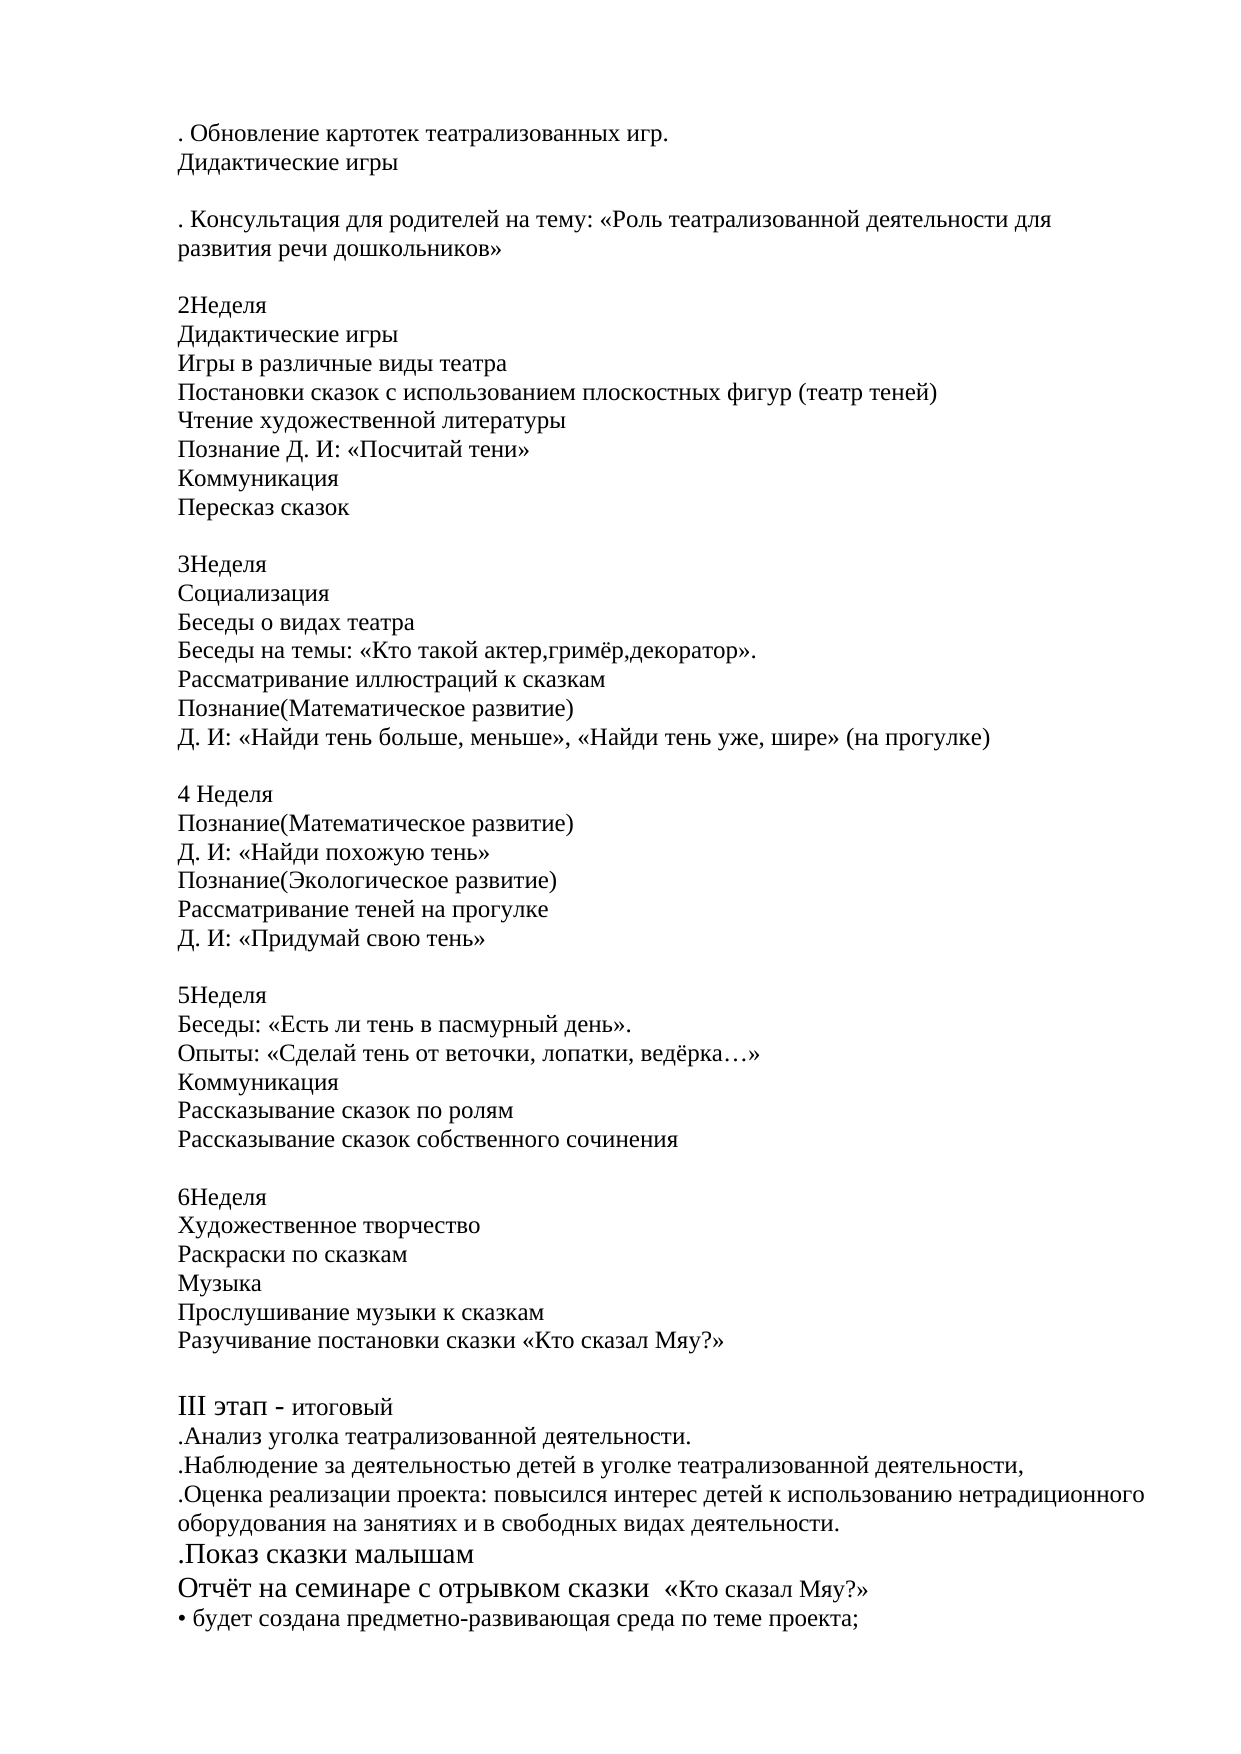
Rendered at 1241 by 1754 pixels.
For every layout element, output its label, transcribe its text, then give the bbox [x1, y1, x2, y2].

text . Консультация для родителей на тему: «Роль театрализованной деятельности для развития речи дошкольников» [177, 204, 1152, 262]
text 4 Неделя [177, 779, 1152, 808]
text Музыка [177, 1268, 1152, 1297]
text Социализация [177, 578, 1152, 607]
text Дидактические игры [177, 147, 1152, 176]
text Беседы: «Есть ли тень в пасмурный день». [177, 1009, 1152, 1038]
text Д. И: «Найди похожую тень» [177, 837, 1152, 866]
text Д. И: «Придумай свою тень» [177, 923, 1152, 952]
text Рассказывание сказок собственного сочинения [177, 1124, 1152, 1153]
text .Показ сказки малышам [177, 1536, 1152, 1570]
text Дидактические игры [177, 319, 1152, 348]
text .Анализ уголка театрализованной деятельности. [177, 1421, 1152, 1450]
text Раскраски по сказкам [177, 1239, 1152, 1268]
text Отчёт на семинаре с отрывком сказки «Кто сказал Мяу?» [177, 1570, 1152, 1603]
text Рассматривание иллюстраций к сказкам [177, 664, 1152, 693]
text Беседы о видах театра [177, 607, 1152, 636]
text • будет создана предметно-развивающая среда по теме проекта; [177, 1603, 1152, 1632]
text Д. И: «Найди тень больше, меньше», «Найди тень уже, шире» (на прогулке) [177, 722, 1152, 751]
text .Наблюдение за деятельностью детей в уголке театрализованной деятельности, [177, 1450, 1152, 1479]
text Беседы на темы: «Кто такой актер,гримёр,декоратор». [177, 636, 1152, 664]
text 3Неделя [177, 549, 1152, 578]
text Познание(Математическое развитие) [177, 693, 1152, 722]
text Коммуникация [177, 463, 1152, 492]
text Постановки сказок с использованием плоскостных фигур (театр теней) [177, 377, 1152, 406]
text Чтение художественной литературы [177, 406, 1152, 434]
text 2Неделя [177, 291, 1152, 319]
text Прослушивание музыки к сказкам [177, 1297, 1152, 1326]
text Познание(Математическое развитие) [177, 808, 1152, 837]
text Разучивание постановки сказки «Кто сказал Мяу?» [177, 1326, 1152, 1354]
text 5Неделя [177, 981, 1152, 1009]
text .Оценка реализации проекта: повысился интерес детей к использованию нетрадиционного оборудования на занятиях и в свободных видах деятельности. [177, 1479, 1152, 1536]
text . Обновление картотек театрализованных игр. [177, 118, 1152, 147]
text Пересказ сказок [177, 492, 1152, 521]
text Игры в различные виды театра [177, 348, 1152, 377]
text Рассказывание сказок по ролям [177, 1096, 1152, 1124]
text Коммуникация [177, 1067, 1152, 1096]
text Познание Д. И: «Посчитай тени» [177, 434, 1152, 463]
text III этап - итоговый [177, 1388, 1152, 1421]
text Художественное творчество [177, 1211, 1152, 1239]
text Рассматривание теней на прогулке [177, 894, 1152, 923]
text Опыты: «Сделай тень от веточки, лопатки, ведёрка…» [177, 1038, 1152, 1067]
text Познание(Экологическое развитие) [177, 866, 1152, 894]
text 6Неделя [177, 1182, 1152, 1211]
